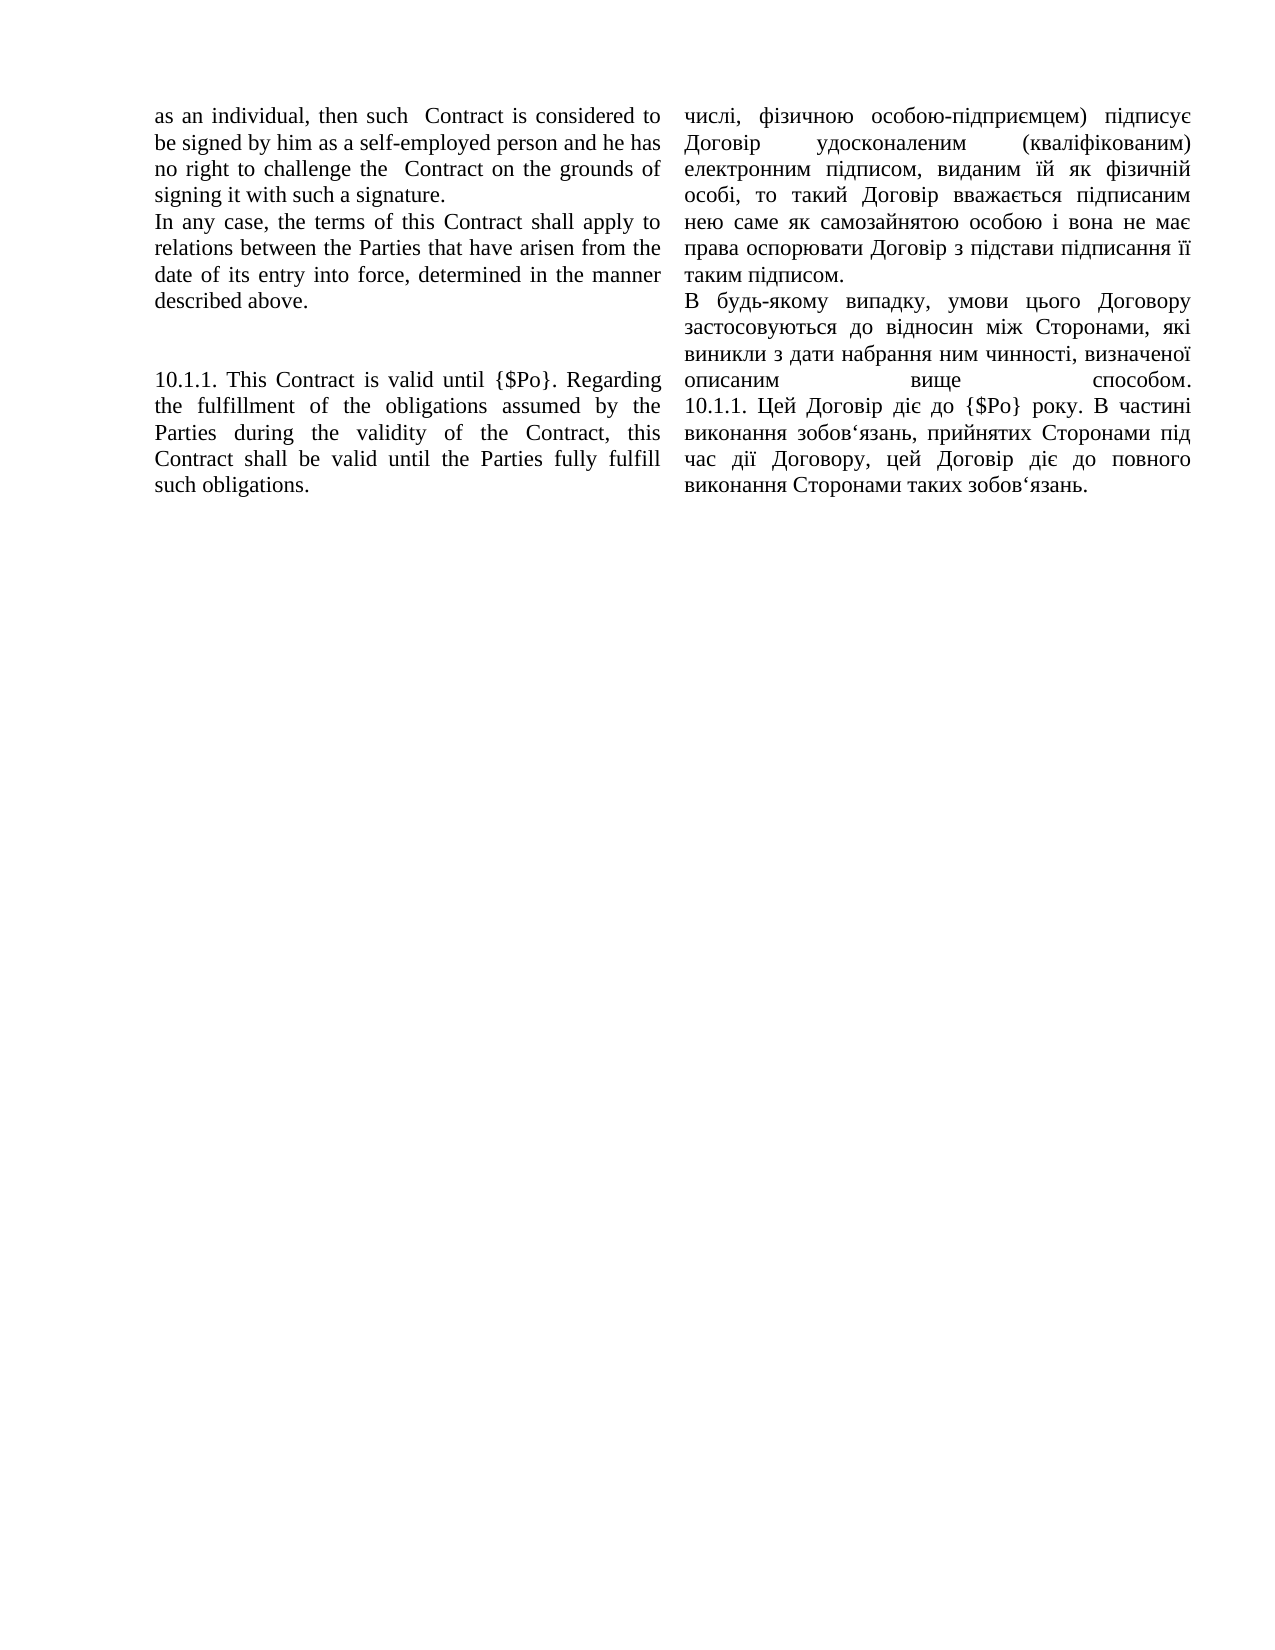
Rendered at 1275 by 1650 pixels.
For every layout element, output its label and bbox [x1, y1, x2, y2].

table_cell [673, 103, 1203, 498]
table_cell [143, 103, 673, 498]
